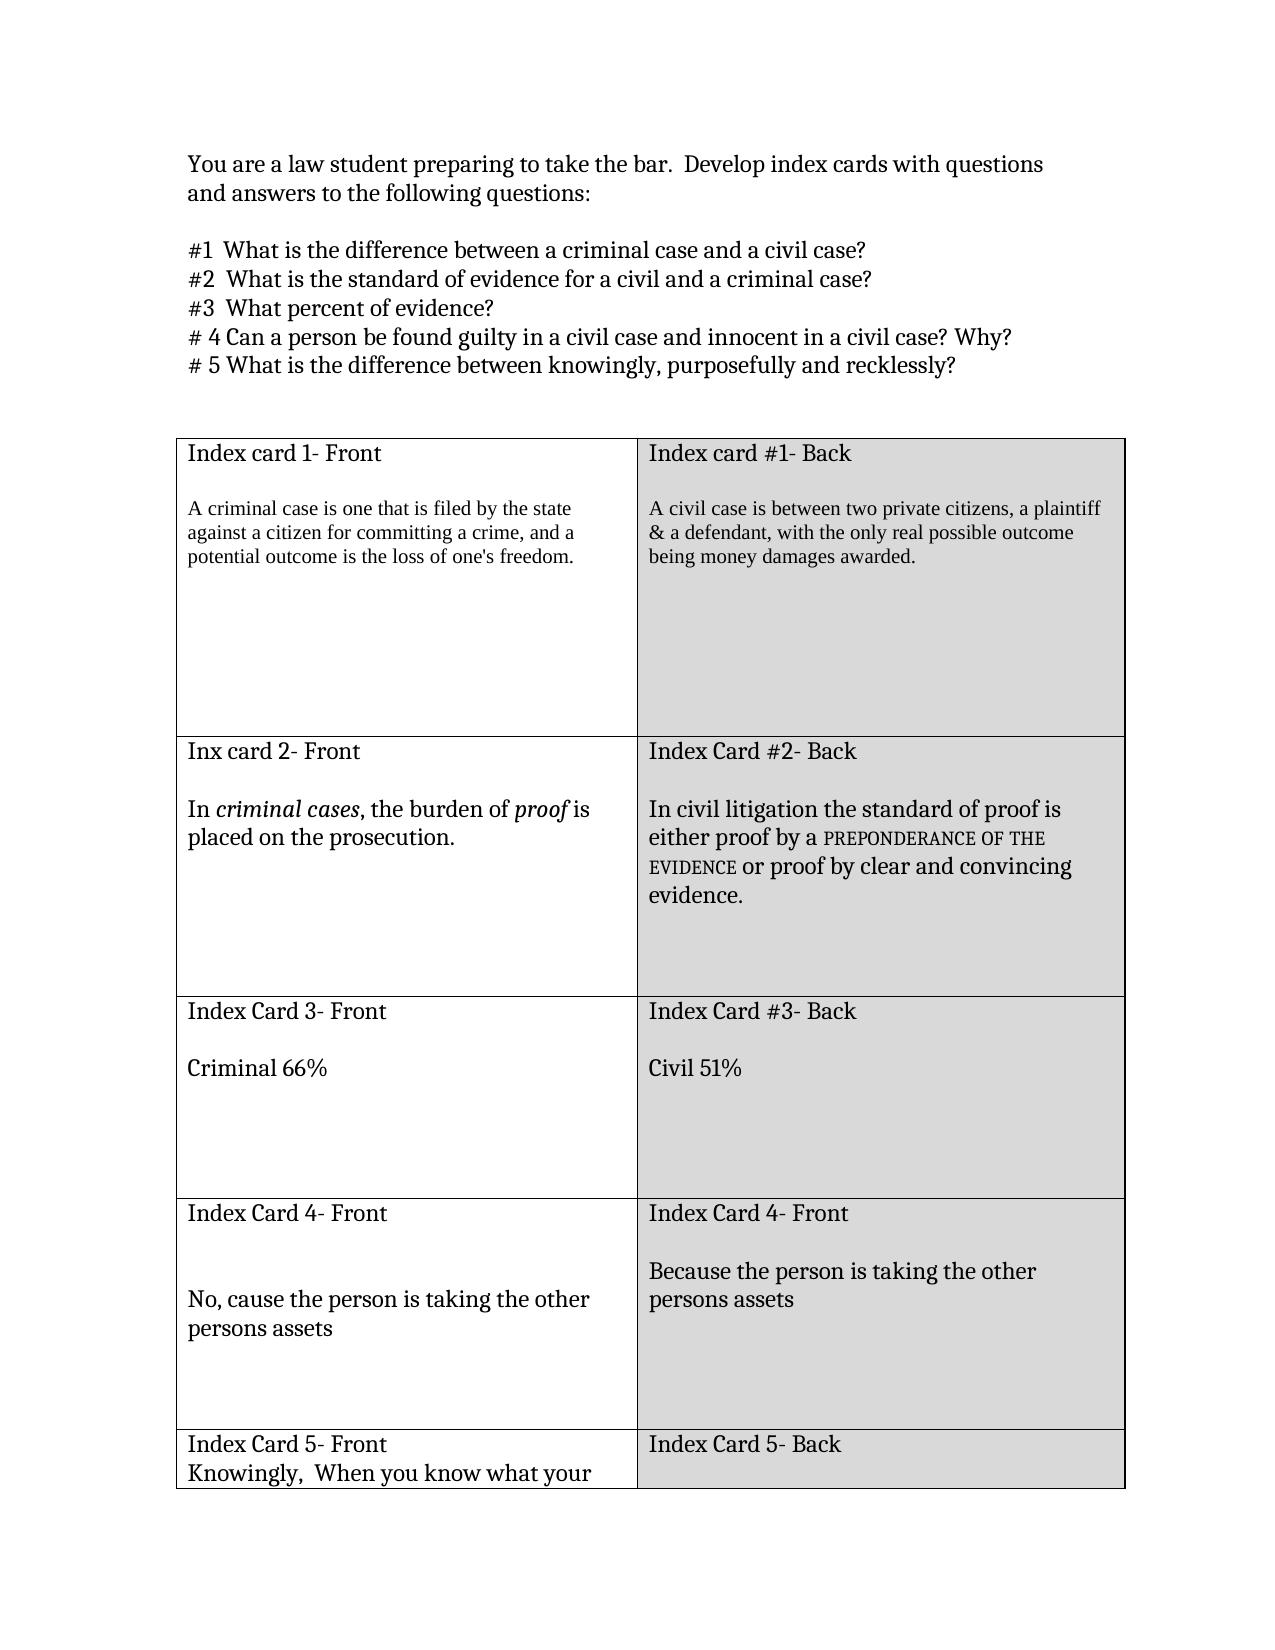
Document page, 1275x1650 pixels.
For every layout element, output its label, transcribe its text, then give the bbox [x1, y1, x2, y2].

table_cell Inx card 2- Front In criminal cases, the burden of proof is placed on the prosecution. [177, 737, 637, 996]
text #3 What percent of evidence? [187, 294, 1087, 322]
text You are a law student preparing to take the bar. Develop index cards with questions and answers to the following questions: [187, 150, 1087, 207]
table_cell Index Card 4- Front Because the person is taking the other persons assets [638, 1199, 1124, 1429]
table_cell Index Card 4- Front No, cause the person is taking the other persons assets [177, 1199, 637, 1429]
table_cell Index Card 3- Front Criminal 66% [177, 997, 637, 1198]
text #2 What is the standard of evidence for a civil and a criminal case? [187, 265, 1087, 294]
table_cell Index Card #2- Back In civil litigation the standard of proof is either proof by a preponderance of the evidence or proof by clear and convincing evidence. [638, 737, 1124, 996]
table_cell Index Card 5- Back [638, 1430, 1124, 1488]
table_cell Index Card #3- Back Civil 51% [638, 997, 1124, 1198]
table_header Index card #1- Back A civil case is between two private citizens, a plaintiff & a defendant, with the only real possible outcome being money damages awarded. [638, 439, 1124, 736]
text # 4 Can a person be found guilty in a civil case and innocent in a civil case? Why? [187, 322, 1087, 351]
text # 5 What is the difference between knowingly, purposefully and recklessly? [187, 351, 1087, 380]
text #1 What is the difference between a criminal case and a civil case? [187, 236, 1087, 265]
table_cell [177, 1430, 637, 1488]
table_header Index card 1- Front A criminal case is one that is filed by the state against a citizen for committing a crime, and a potential outcome is the loss of one's freedom. [177, 439, 637, 736]
